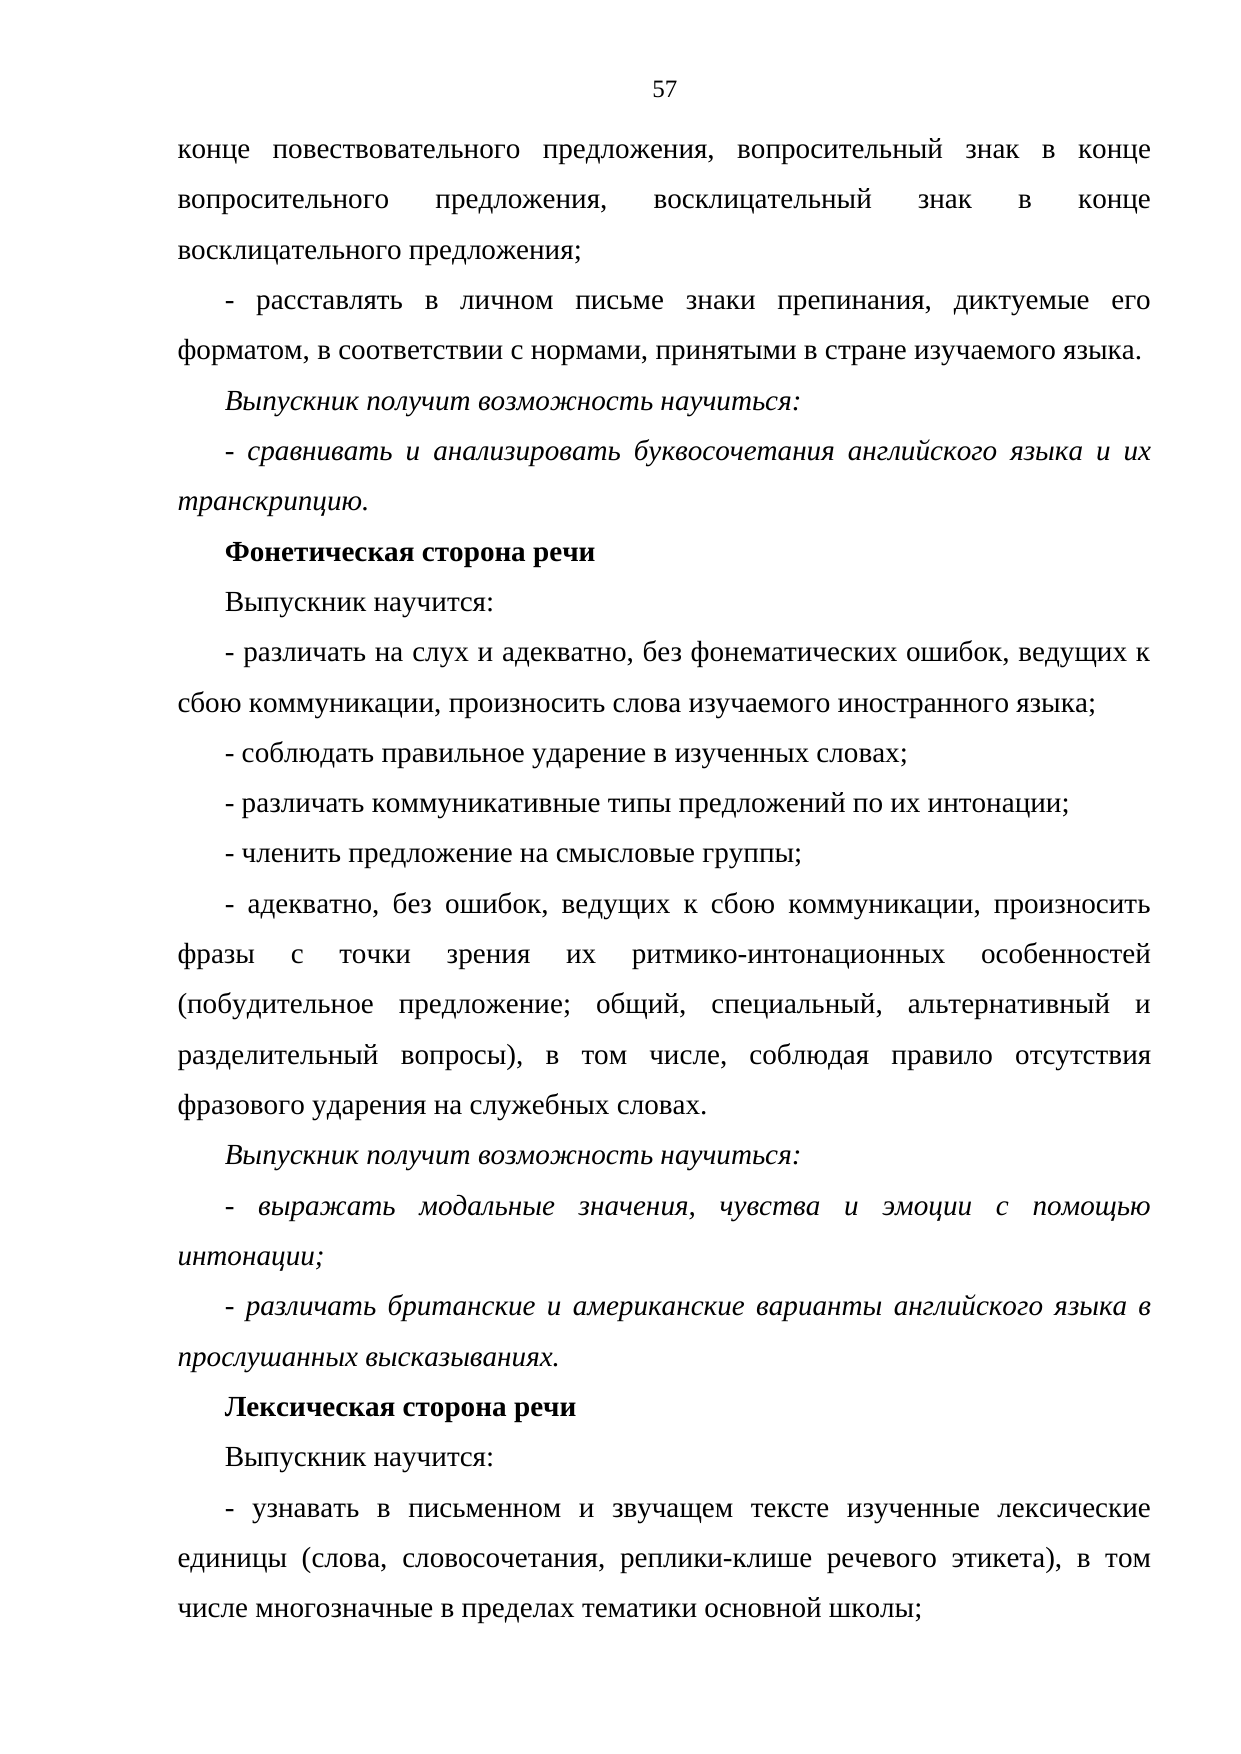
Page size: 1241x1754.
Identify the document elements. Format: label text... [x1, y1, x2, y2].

text Фонетическая сторона речи [177, 534, 1152, 567]
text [177, 131, 1152, 265]
text - сравнивать и анализировать буквосочетания английского языка и их транскрипцию. [177, 433, 1152, 517]
text Выпускник научится: [177, 1439, 1152, 1473]
text Выпускник получит возможность научиться: [177, 383, 1152, 416]
text Выпускник научится: [177, 584, 1152, 618]
text - адекватно, без ошибок, ведущих к сбою коммуникации, произносить фразы с точки зрения их ритмико-интонационных особенностей (побудительное предложение; общий, специальный, альтернативный и разделительный вопросы), в том числе, соблюдая правило отсутствия фразового ударения на служебных словах. [177, 886, 1152, 1121]
text - выражать модальные значения, чувства и эмоции с помощью интонации; [177, 1188, 1152, 1272]
text - узнавать в письменном и звучащем тексте изученные лексические единицы (слова, словосочетания, реплики-клише речевого этикета), в том числе многозначные в пределах тематики основной школы; [177, 1490, 1152, 1624]
text - соблюдать правильное ударение в изученных словах; [177, 735, 1152, 768]
text - расставлять в личном письме знаки препинания, диктуемые его форматом, в соответствии с нормами, принятыми в стране изучаемого языка. [177, 282, 1152, 366]
text Выпускник получит возможность научиться: [177, 1137, 1152, 1171]
text - различать коммуникативные типы предложений по их интонации; [177, 785, 1152, 819]
text Лексическая сторона речи [177, 1389, 1152, 1423]
text - членить предложение на смысловые группы; [177, 836, 1152, 869]
text - различать на слух и адекватно, без фонематических ошибок, ведущих к сбою коммуникации, произносить слова изучаемого иностранного языка; [177, 634, 1152, 718]
text - различать британские и американские варианты английского языка в прослушанных высказываниях. [177, 1288, 1152, 1372]
